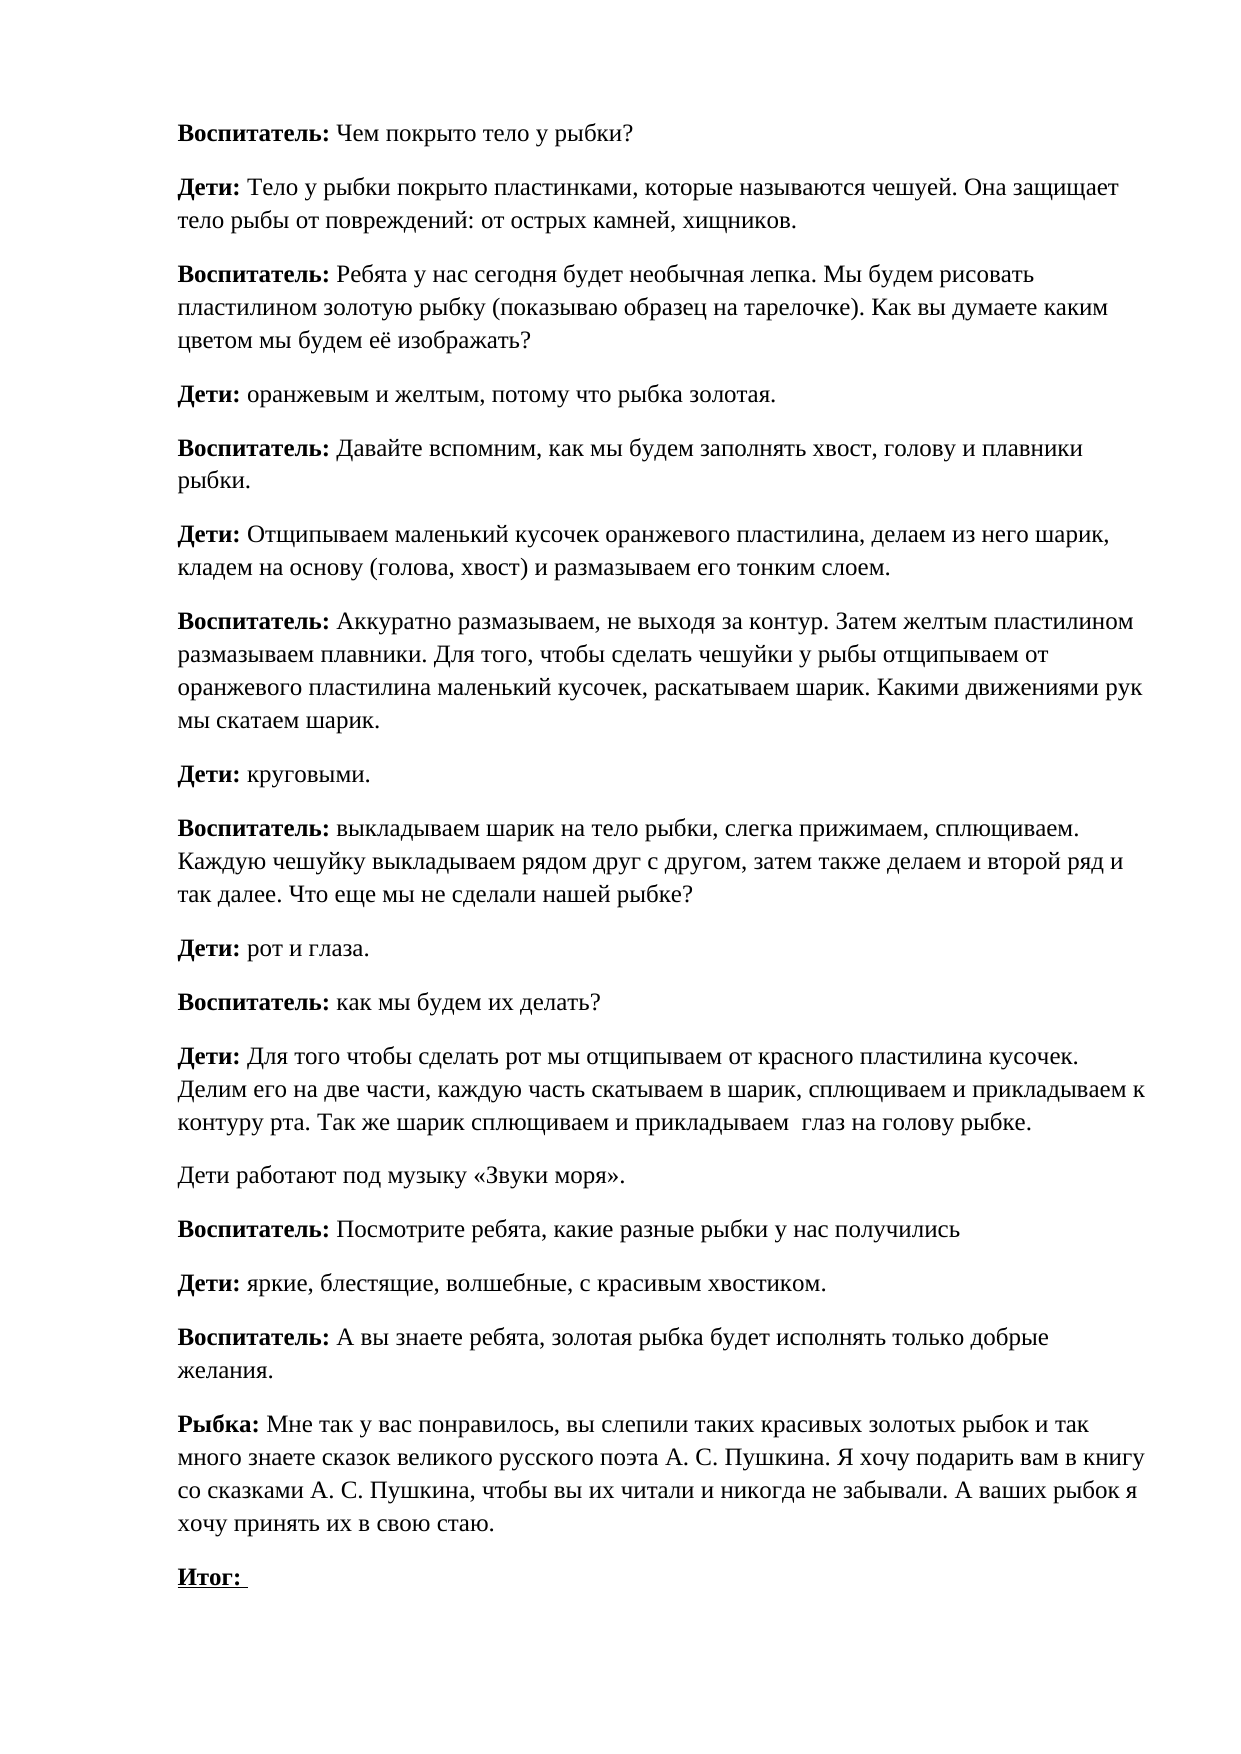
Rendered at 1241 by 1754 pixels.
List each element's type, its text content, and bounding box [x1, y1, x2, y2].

text Воспитатель: Посмотрите ребята, какие разные рыбки у нас получились [177, 1214, 1152, 1243]
text Дети: яркие, блестящие, волшебные, с красивым хвостиком. [177, 1268, 1152, 1297]
text Дети: Для того чтобы сделать рот мы отщипываем от красного пластилина кусочек. Делим его на две части, каждую часть скатываем в шарик, сплющиваем и прикладываем к контуру рта. Так же шарик сплющиваем и прикладываем глаз на голову рыбке. [177, 1041, 1152, 1136]
text Воспитатель: Давайте вспомним, как мы будем заполнять хвост, голову и плавники рыбки. [177, 433, 1152, 494]
text Воспитатель: как мы будем их делать? [177, 987, 1152, 1016]
text Воспитатель: Ребята у нас сегодня будет необычная лепка. Мы будем рисовать пластилином золотую рыбку (показываю образец на тарелочке). Как вы думаете каким цветом мы будем её изображать? [177, 259, 1152, 354]
text Воспитатель: Чем покрыто тело у рыбки? [177, 118, 1152, 147]
text Воспитатель: А вы знаете ребята, золотая рыбка будет исполнять только добрые желания. [177, 1322, 1152, 1384]
text Дети: рот и глаза. [177, 933, 1152, 962]
text Дети работают под музыку «Звуки моря». [177, 1161, 1152, 1189]
text Дети: круговыми. [177, 759, 1152, 788]
text Воспитатель: выкладываем шарик на тело рыбки, слегка прижимаем, сплющиваем. Каждую чешуйку выкладываем рядом друг с другом, затем также делаем и второй ряд и так далее. Что еще мы не сделали нашей рыбке? [177, 813, 1152, 908]
text Воспитатель: Аккуратно размазываем, не выходя за контур. Затем желтым пластилином размазываем плавники. Для того, чтобы сделать чешуйки у рыбы отщипываем от оранжевого пластилина маленький кусочек, раскатываем шарик. Какими движениями рук мы скатаем шарик. [177, 606, 1152, 734]
text Рыбка: Мне так у вас понравилось, вы слепили таких красивых золотых рыбок и так много знаете сказок великого русского поэта А. С. Пушкина. Я хочу подарить вам в книгу со сказками А. С. Пушкина, чтобы вы их читали и никогда не забывали. А ваших рыбок я хочу принять их в свою стаю. [177, 1409, 1152, 1537]
text Дети: Отщипываем маленький кусочек оранжевого пластилина, делаем из него шарик, кладем на основу (голова, хвост) и размазываем его тонким слоем. [177, 519, 1152, 581]
text Дети: оранжевым и желтым, потому что рыбка золотая. [177, 379, 1152, 407]
text Дети: Тело у рыбки покрыто пластинками, которые называются чешуей. Она защищает тело рыбы от повреждений: от острых камней, хищников. [177, 172, 1152, 234]
text Итог: [177, 1562, 1152, 1591]
